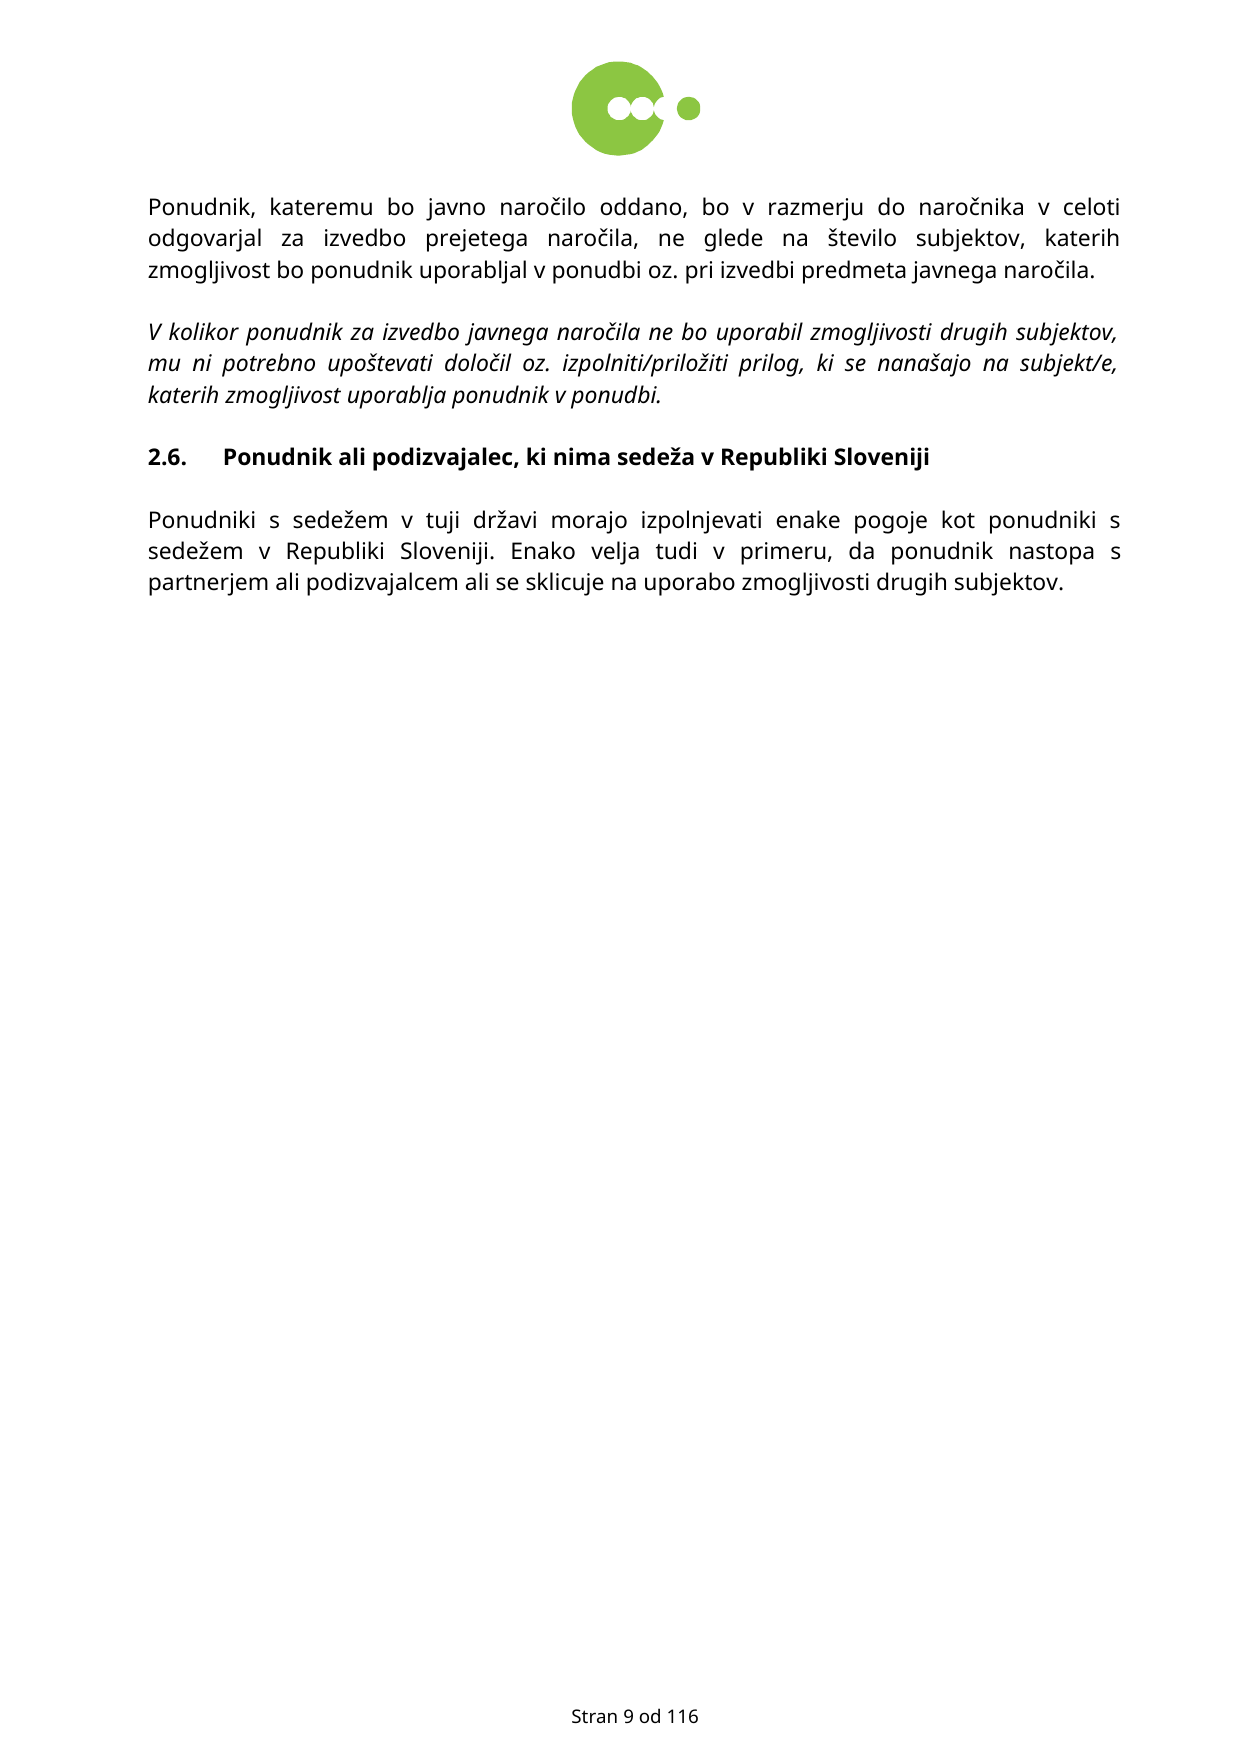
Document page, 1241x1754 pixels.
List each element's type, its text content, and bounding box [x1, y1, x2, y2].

text V kolikor ponudnik za izvedbo javnega naročila ne bo uporabil zmogljivosti drugih subjektov, mu ni potrebno upoštevati določil oz. izpolniti/priložiti prilog, ki se nanašajo na subjekt/e, katerih zmogljivost uporablja ponudnik v ponudbi. [148, 316, 1122, 410]
text Ponudniki s sedežem v tuji državi morajo izpolnjevati enake pogoje kot ponudniki s sedežem v Republiki Sloveniji. Enako velja tudi v primeru, da ponudnik nastopa s partnerjem ali podizvajalcem ali se sklicuje na uporabo zmogljivosti drugih subjektov. [148, 504, 1122, 597]
list Ponudnik ali podizvajalec, ki nima sedeža v Republiki Sloveniji [148, 441, 1122, 472]
text Ponudnik, kateremu bo javno naročilo oddano, bo v razmerju do naročnika v celoti odgovarjal za izvedbo prejetega naročila, ne glede na število subjektov, katerih zmogljivost bo ponudnik uporabljal v ponudbi oz. pri izvedbi predmeta javnega naročila. [148, 191, 1122, 285]
